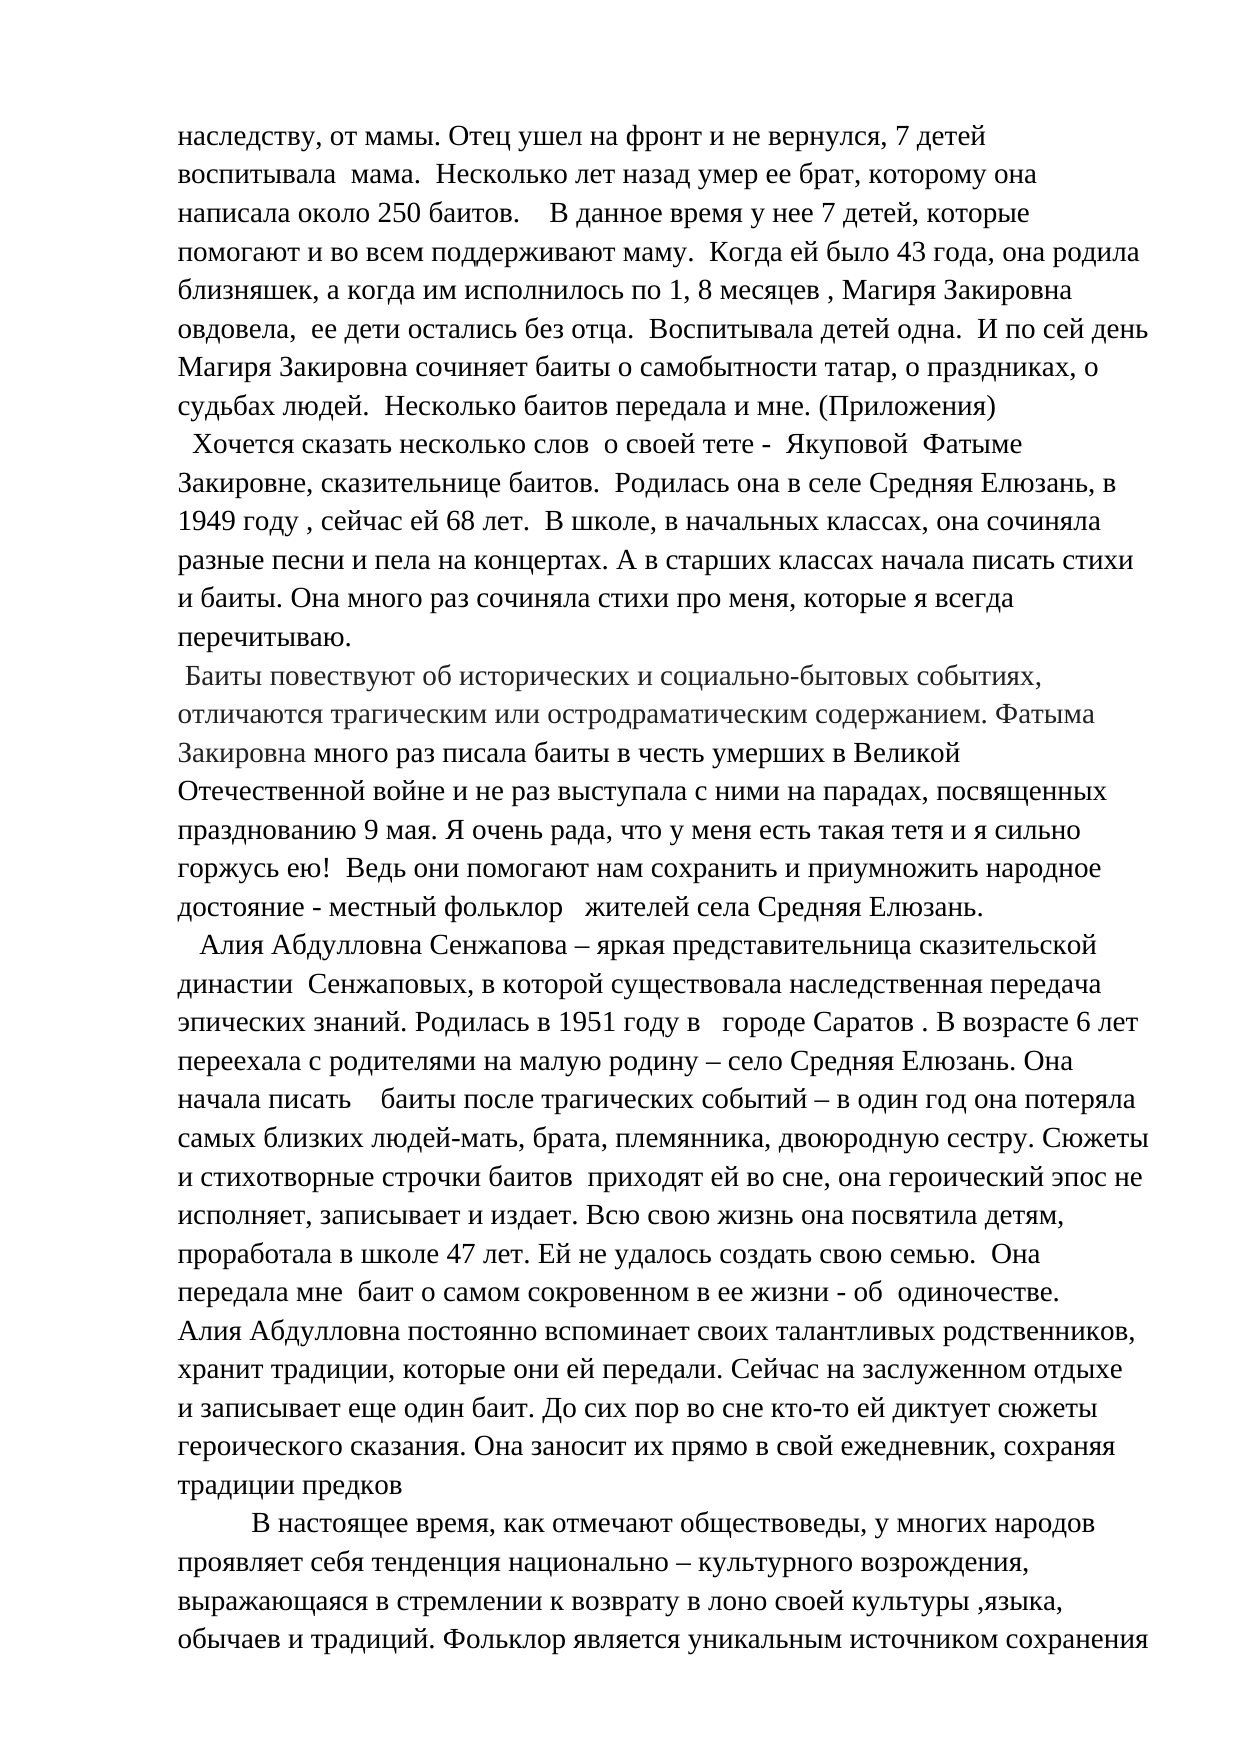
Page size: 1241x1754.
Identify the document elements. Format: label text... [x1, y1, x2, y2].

text Баиты повествуют об исторических и социально-бытовых событиях, отличаются трагическим или остродраматическим содержанием. Фатыма Закировна много раз писала баиты в честь умерших в Великой Отечественной войне и не раз выступала с ними на парадах, посвященных празднованию 9 мая. Я очень рада, что у меня есть такая тетя и я сильно горжусь ею! Ведь они помогают нам сохранить и приумножить народное достояние - местный фольклор жителей села Средняя Елюзань. [177, 658, 1152, 922]
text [177, 118, 1152, 653]
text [177, 1506, 1152, 1655]
text Алия Абдулловна Сенжапова – яркая представительница сказительской династии Сенжаповых, в которой существовала наследственная передача эпических знаний. Родилась в 1951 году в городе Саратов . В возрасте 6 лет переехала с родителями на малую родину – село Средняя Елюзань. Она начала писать баиты после трагических событий – в один год она потеряла самых близких людей-мать, брата, племянника, двоюродную сестру. Сюжеты и стихотворные строчки баитов приходят ей во сне, она героический эпос не исполняет, записывает и издает. Всю свою жизнь она посвятила детям, проработала в школе 47 лет. Ей не удалось создать свою семью. Она передала мне баит о самом сокровенном в ее жизни - об одиночестве. Алия Абдулловна постоянно вспоминает своих талантливых родственников, хранит традиции, которые они ей передали. Сейчас на заслуженном отдыхе и записывает еще один баит. До сих пор во сне кто-то ей диктует сюжеты героического сказания. Она заносит их прямо в свой ежедневник, сохраняя традиции предков [177, 927, 1152, 1501]
